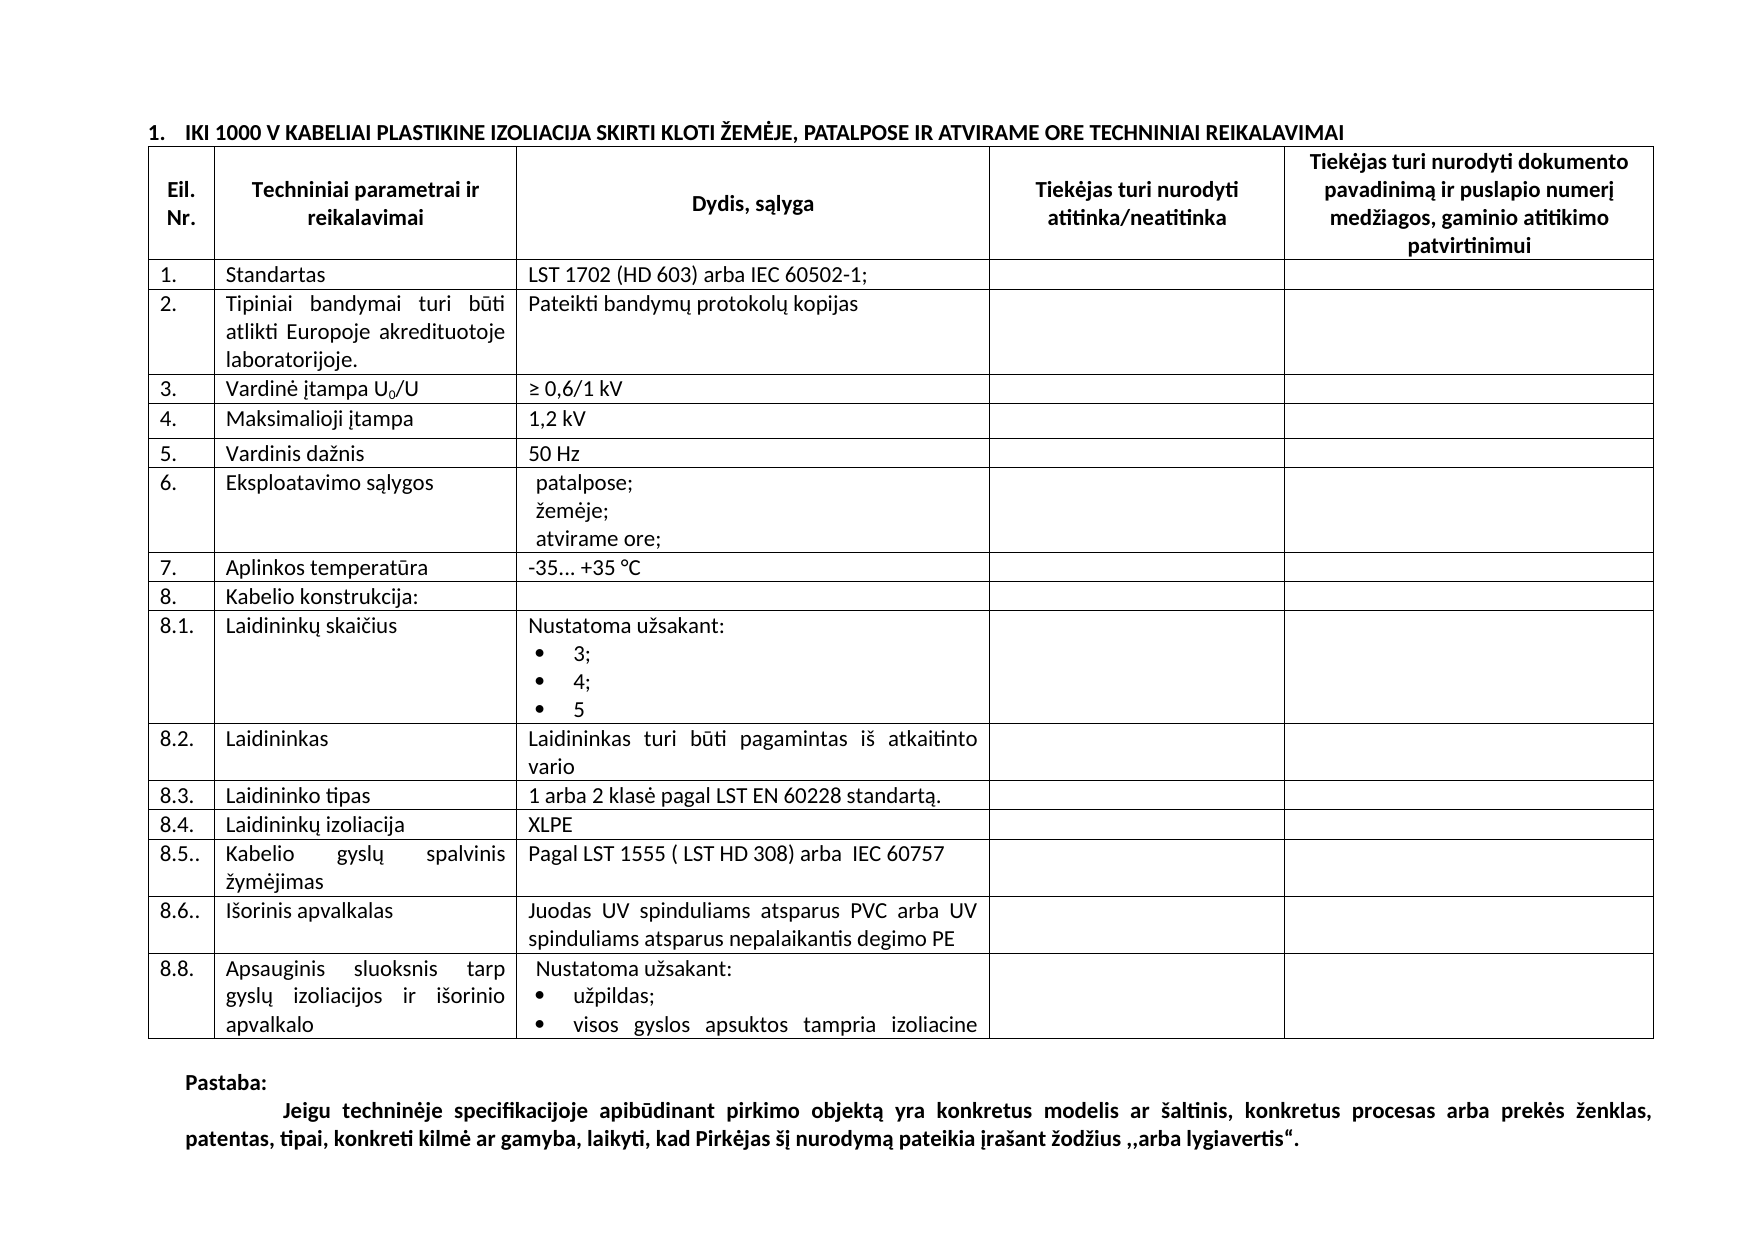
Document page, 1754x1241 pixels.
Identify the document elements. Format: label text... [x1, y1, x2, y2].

table_header Tiekėjas turi nurodyti atitinka/neatitinka [990, 147, 1284, 259]
table_cell 2. [149, 290, 214, 373]
table_cell [1285, 290, 1653, 373]
table_cell [1285, 260, 1653, 288]
table_cell Laidininkas turi būti pagamintas iš atkaitinto vario [517, 724, 989, 780]
table_cell [1285, 404, 1653, 438]
table_cell [1285, 582, 1653, 610]
table_cell [990, 611, 1284, 723]
table_header Techniniai parametrai ir reikalavimai [215, 147, 516, 259]
table_cell [517, 582, 989, 610]
table_cell 8.2. [149, 724, 214, 780]
table_cell Pateikti bandymų protokolų kopijas [517, 290, 989, 373]
table_header Dydis, sąlyga [517, 147, 989, 259]
table_cell [990, 781, 1284, 809]
table_cell Vardinė įtampa U0/U [215, 375, 516, 403]
table_cell 5. [149, 439, 214, 467]
table_cell [1285, 468, 1653, 552]
table_cell [1285, 611, 1653, 723]
table_cell Tipiniai bandymai turi būti atlikti Europoje akredituotoje laboratorijoje. [215, 290, 516, 373]
table_cell 50 Hz [517, 439, 989, 467]
table_cell patalpose; žemėje; atvirame ore; [517, 468, 989, 552]
table_cell [990, 810, 1284, 838]
table_cell [990, 290, 1284, 373]
table_cell 3. [149, 375, 214, 403]
table_cell Pagal LST 1555 ( LST HD 308) arba IEC 60757 [517, 840, 989, 896]
table_cell [1285, 897, 1653, 953]
table_cell Laidininkų izoliacija [215, 810, 516, 838]
table_cell Eksploatavimo sąlygos [215, 468, 516, 552]
table_cell [1285, 954, 1653, 1038]
table_cell Maksimalioji įtampa [215, 404, 516, 438]
table_cell [990, 439, 1284, 467]
table_cell Standartas [215, 260, 516, 288]
table_cell 8.1. [149, 611, 214, 723]
table_cell [990, 897, 1284, 953]
table_cell Kabelio gyslų spalvinis žymėjimas [215, 840, 516, 896]
table_cell 8.3. [149, 781, 214, 809]
table_cell 8.8. [149, 954, 214, 1038]
table_cell [990, 468, 1284, 552]
table_cell Nustatoma užsakant: 3; 4; 5 [517, 611, 989, 723]
table_cell 4. [149, 404, 214, 438]
table_cell Išorinis apvalkalas [215, 897, 516, 953]
table_cell 6. [149, 468, 214, 552]
table_cell [990, 724, 1284, 780]
table_cell Vardinis dažnis [215, 439, 516, 467]
table_cell 8.4. [149, 810, 214, 838]
table_cell [990, 954, 1284, 1038]
table_cell [990, 260, 1284, 288]
table_cell [990, 553, 1284, 581]
table_cell 8.5.. [149, 840, 214, 896]
table_cell 8.6.. [149, 897, 214, 953]
table_header Eil. Nr. [149, 147, 214, 259]
table_cell ≥ 0,6/1 kV [517, 375, 989, 403]
table_cell LST 1702 (HD 603) arba IEC 60502-1; [517, 260, 989, 288]
table_cell [990, 582, 1284, 610]
table_cell Nustatoma užsakant: užpildas; visos gyslos apsuktos tampria izoliacine juosta [517, 954, 989, 1038]
table_cell [1285, 781, 1653, 809]
table_cell Juodas UV spinduliams atsparus PVC arba UV spinduliams atsparus nepalaikantis degimo PE [517, 897, 989, 953]
table_cell -35... +35 °C [517, 553, 989, 581]
table_cell 7. [149, 553, 214, 581]
table_cell [1285, 810, 1653, 838]
table_cell Aplinkos temperatūra [215, 553, 516, 581]
table_cell Laidininko tipas [215, 781, 516, 809]
table_cell [1285, 439, 1653, 467]
table_cell 1. [149, 260, 214, 288]
table_cell [1285, 724, 1653, 780]
table_cell Apsauginis sluoksnis tarp gyslų izoliacijos ir išorinio apvalkalo [215, 954, 516, 1038]
table_cell [1285, 553, 1653, 581]
table_cell [1285, 840, 1653, 896]
table_cell 1 arba 2 klasė pagal LST EN 60228 standartą. [517, 781, 989, 809]
table_cell [990, 840, 1284, 896]
table_cell 8. [149, 582, 214, 610]
table_cell XLPE [517, 810, 989, 838]
table_header Tiekėjas turi nurodyti dokumento pavadinimą ir puslapio numerį medžiagos, gaminio atitikimo patvirtinimui [1285, 147, 1653, 259]
subtitle IKI 1000 V KABELIAI PLASTIKINE IZOLIACIJA SKIRTI KLOTI ŽEMĖJE, PATALPOSE IR ATVIRAME ORE TECHNINIAI REIKALAVIMAI [148, 118, 1654, 146]
table_cell [1285, 375, 1653, 403]
table_cell [990, 404, 1284, 438]
table_cell Laidininkas [215, 724, 516, 780]
table_cell [990, 375, 1284, 403]
table_cell 1,2 kV [517, 404, 989, 438]
table_cell Laidininkų skaičius [215, 611, 516, 723]
table_cell Kabelio konstrukcija: [215, 582, 516, 610]
